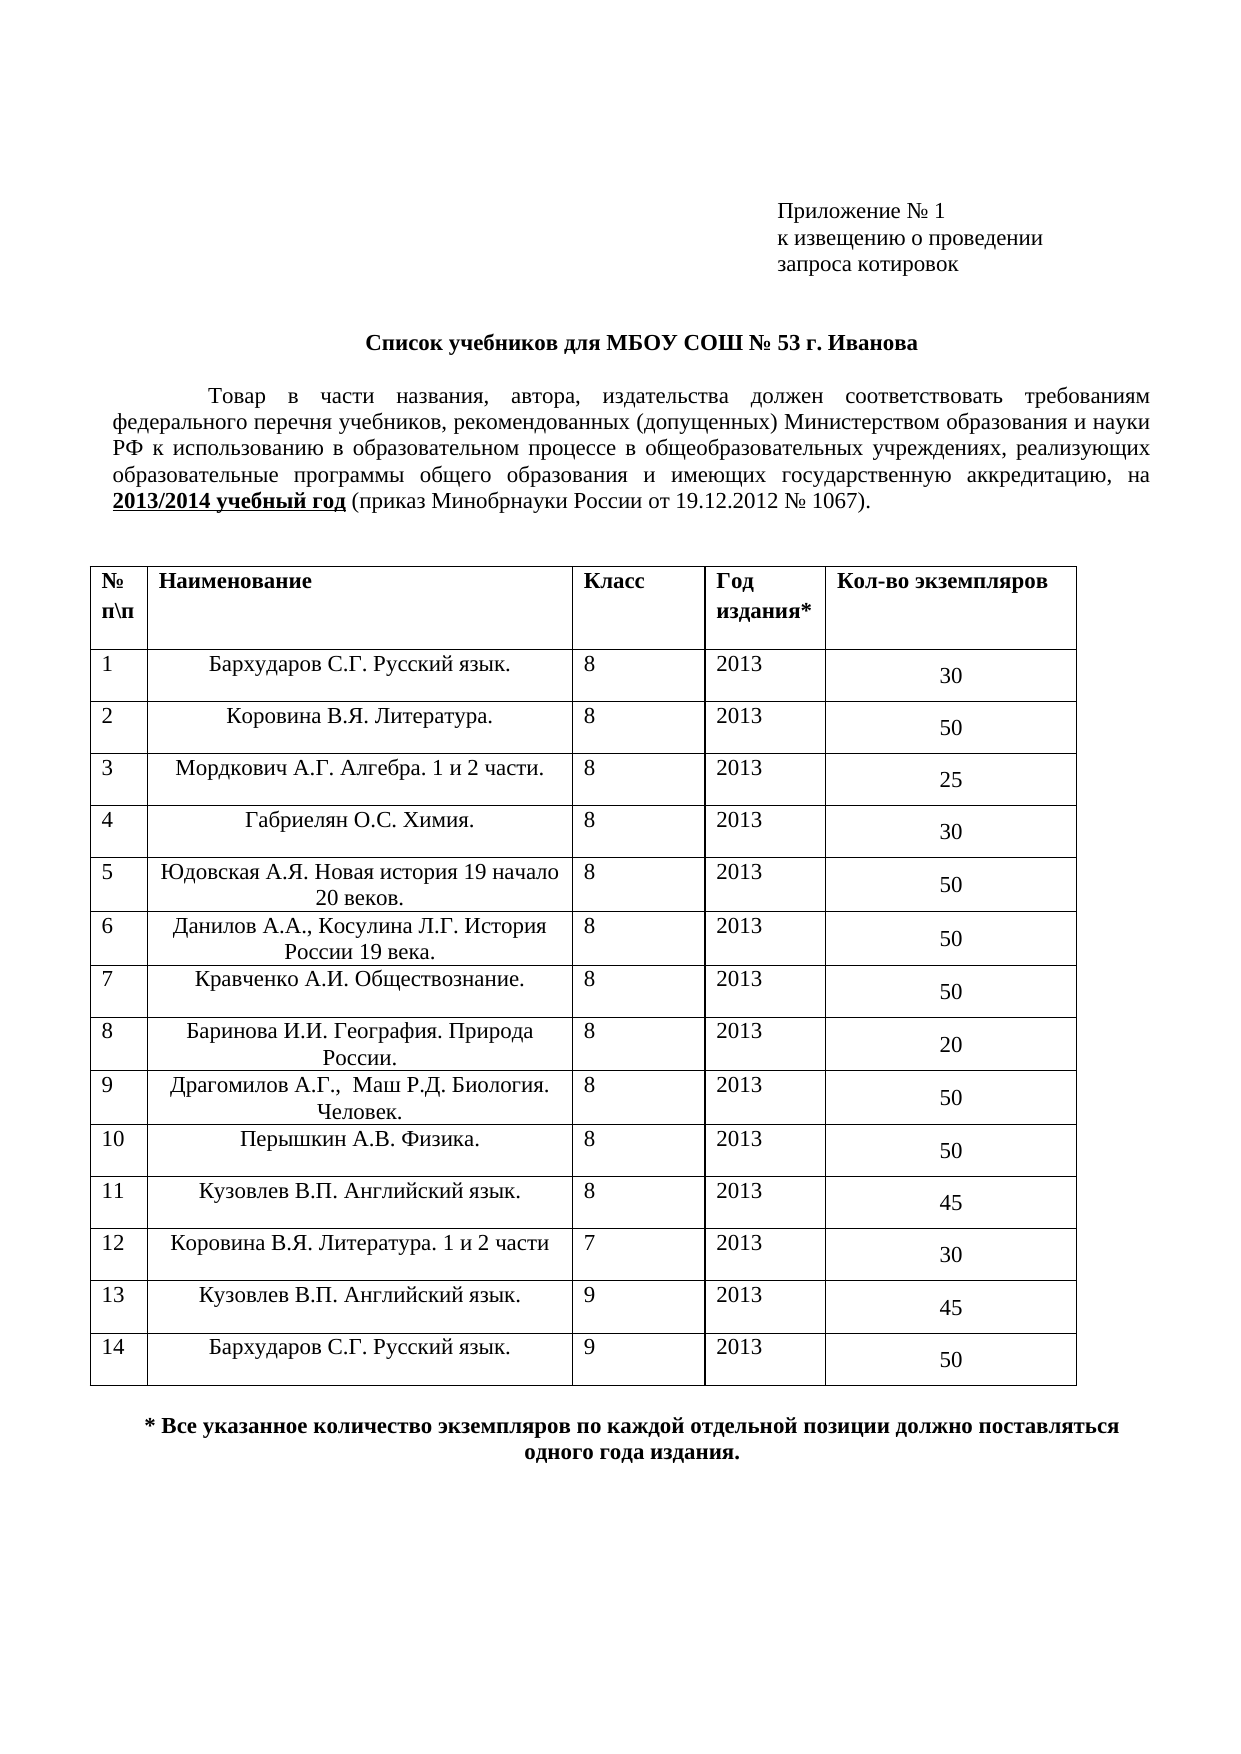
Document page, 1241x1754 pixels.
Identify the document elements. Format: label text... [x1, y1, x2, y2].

table_cell Юдовская А.Я. Новая история 19 начало 20 веков. [148, 858, 572, 911]
text Список учебников для МБОУ СОШ № . Иванова [112, 329, 1152, 355]
table_header Год издания* [706, 567, 825, 649]
table_cell 8 [573, 650, 704, 701]
table_cell 8 [573, 1018, 704, 1070]
table_cell 6 [91, 912, 147, 964]
table_cell 7 [91, 966, 147, 1017]
table_cell 8 [573, 912, 704, 964]
table_cell 50 [826, 858, 1076, 911]
table_cell 2013 [706, 966, 825, 1017]
table_header Класс [573, 567, 704, 649]
table_cell 8 [573, 754, 704, 805]
table_cell 2013 [706, 858, 825, 911]
table_cell 8 [573, 1177, 704, 1228]
table_cell 45 [826, 1177, 1076, 1228]
table_cell Драгомилов А.Г., Маш Р.Д. Биология. Человек. [148, 1071, 572, 1124]
table_cell 2013 [706, 1125, 825, 1176]
table_cell 50 [826, 1334, 1076, 1384]
table_cell 4 [91, 806, 147, 857]
table_cell 2013 [706, 1177, 825, 1228]
table_cell 3 [91, 754, 147, 805]
table_cell Коровина В.Я. Литература. 1 и 2 части [148, 1229, 572, 1280]
table_cell 30 [826, 806, 1076, 857]
table_cell 8 [573, 1071, 704, 1124]
table_cell Кравченко А.И. Обществознание. [148, 966, 572, 1017]
table_cell 2013 [706, 650, 825, 701]
table_cell 2013 [706, 1071, 825, 1124]
table_cell Баринова И.И. География. Природа России. [148, 1018, 572, 1070]
table_cell Кузовлев В.П. Английский язык. [148, 1177, 572, 1228]
table_cell 30 [826, 650, 1076, 701]
table_cell 20 [826, 1018, 1076, 1070]
table_cell 8 [573, 858, 704, 911]
table_cell 9 [91, 1071, 147, 1124]
table_cell 25 [826, 754, 1076, 805]
table_cell 2013 [706, 1229, 825, 1280]
table_cell 8 [573, 966, 704, 1017]
table_cell 2013 [706, 1281, 825, 1332]
table_cell 9 [573, 1334, 704, 1384]
table_cell 11 [91, 1177, 147, 1228]
table_cell Мордкович А.Г. Алгебра. 1 и 2 части. [148, 754, 572, 805]
table_cell Бархударов С.Г. Русский язык. [148, 650, 572, 701]
table_cell 8 [573, 1125, 704, 1176]
table_cell 2013 [706, 806, 825, 857]
table_cell 30 [826, 1229, 1076, 1280]
table_cell 50 [826, 702, 1076, 753]
table_cell 12 [91, 1229, 147, 1280]
table_cell 5 [91, 858, 147, 911]
table_cell 2013 [706, 1334, 825, 1384]
table_cell 45 [826, 1281, 1076, 1332]
table_cell Данилов А.А., Косулина Л.Г. История России 19 века. [148, 912, 572, 964]
table_cell 50 [826, 966, 1076, 1017]
table_cell 10 [91, 1125, 147, 1176]
table_cell Перышкин А.В. Физика. [148, 1125, 572, 1176]
table_cell 8 [573, 702, 704, 753]
table_header Кол-во экземпляров [826, 567, 1076, 649]
table_cell 2013 [706, 1018, 825, 1070]
table_cell Кузовлев В.П. Английский язык. [148, 1281, 572, 1332]
text Приложение № 1 [777, 197, 1152, 223]
table_cell Коровина В.Я. Литература. [148, 702, 572, 753]
table_cell 9 [573, 1281, 704, 1332]
table_cell Габриелян О.С. Химия. [148, 806, 572, 857]
table_cell 2 [91, 702, 147, 753]
table_header Наименование [148, 567, 572, 649]
table_cell 1 [91, 650, 147, 701]
table_cell 14 [91, 1334, 147, 1384]
table_cell 2013 [706, 754, 825, 805]
table_cell 50 [826, 912, 1076, 964]
text Товар в части названия, автора, издательства должен соответствовать требованиям федерального перечня учебников, рекомендованных (допущенных) Министерством образования и науки РФ к использованию в образовательном процессе в общеобразовательных учреждениях, реализующих образовательные программы общего образования и имеющих государственную аккредитацию, на 2013/2014 учебный год (приказ Минобрнауки России от 19.12.2012 № 1067). [112, 382, 1152, 513]
table_header № п\п [91, 567, 147, 649]
text запроса котировок [777, 250, 1152, 276]
text к извещению о проведении [777, 223, 1152, 250]
table_cell 8 [91, 1018, 147, 1070]
table_cell 50 [826, 1125, 1076, 1176]
table_cell 2013 [706, 912, 825, 964]
table_cell 8 [573, 806, 704, 857]
table_cell 50 [826, 1071, 1076, 1124]
table_cell Бархударов С.Г. Русский язык. [148, 1334, 572, 1384]
table_cell 7 [573, 1229, 704, 1280]
text * Все указанное количество экземпляров по каждой отдельной позиции должно поставляться одного года издания. [112, 1412, 1152, 1464]
table_cell 13 [91, 1281, 147, 1332]
table_cell 2013 [706, 702, 825, 753]
